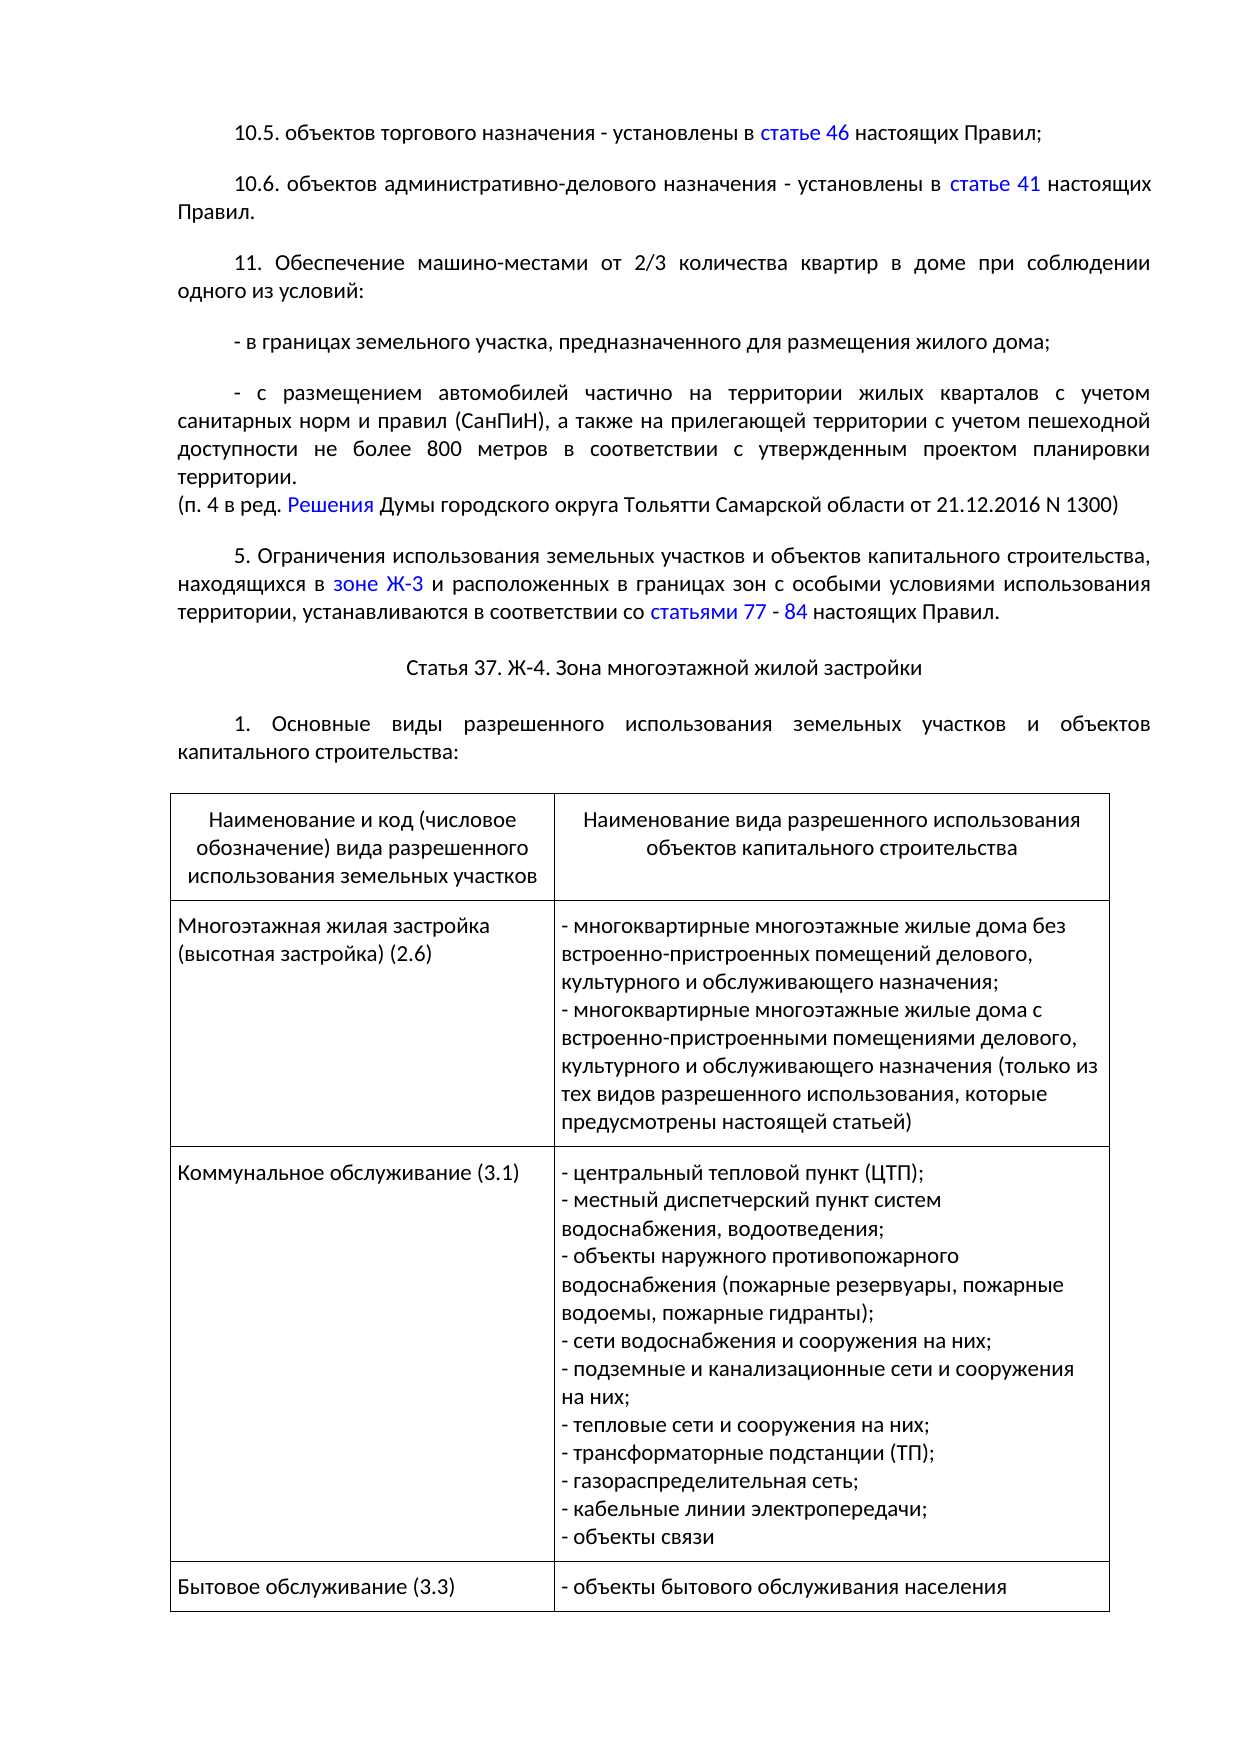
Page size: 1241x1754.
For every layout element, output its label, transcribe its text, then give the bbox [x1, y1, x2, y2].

table_header Наименование вида разрешенного использования объектов капитального строительства [555, 794, 1109, 899]
text 5. Ограничения использования земельных участков и объектов капитального строительства, находящихся в зоне Ж-3 и расположенных в границах зон с особыми условиями использования территории, устанавливаются в соответствии со статьями 77 - 84 настоящих Правил. [177, 541, 1152, 625]
text 10.6. объектов административно-делового назначения - установлены в статье 41 настоящих Правил. [177, 169, 1152, 225]
text - в границах земельного участка, предназначенного для размещения жилого дома; [177, 327, 1152, 355]
text Статья 37. Ж-4. Зона многоэтажной жилой застройки [177, 653, 1152, 681]
text 11. Обеспечение машино-местами от 2/3 количества квартир в доме при соблюдении одного из условий: [177, 248, 1152, 304]
table_cell Бытовое обслуживание (3.3) [171, 1562, 554, 1611]
text 1. Основные виды разрешенного использования земельных участков и объектов капитального строительства: [177, 709, 1152, 765]
table_header Наименование и код (числовое обозначение) вида разрешенного использования земельных участков [171, 794, 554, 899]
table_cell - центральный тепловой пункт (ЦТП); - местный диспетчерский пункт систем водоснабжения, водоотведения; - объекты наружного противопожарного водоснабжения (пожарные резервуары, пожарные водоемы, пожарные гидранты); - сети водоснабжения и сооружения на них; - подземные и канализационные сети и сооружения на них; - тепловые сети и сооружения на них; - трансформаторные подстанции (ТП); - газораспределительная сеть; - кабельные линии электропередачи; - объекты связи [555, 1147, 1109, 1561]
text 10.5. объектов торгового назначения - установлены в статье 46 настоящих Правил; [177, 118, 1152, 146]
table_cell - многоквартирные многоэтажные жилые дома без встроенно-пристроенных помещений делового, культурного и обслуживающего назначения; - многоквартирные многоэтажные жилые дома с встроенно-пристроенными помещениями делового, культурного и обслуживающего назначения (только из тех видов разрешенного использования, которые предусмотрены настоящей статьей) [555, 901, 1109, 1146]
table_cell Многоэтажная жилая застройка (высотная застройка) (2.6) [171, 901, 554, 1146]
table_cell Коммунальное обслуживание (3.1) [171, 1147, 554, 1561]
text - с размещением автомобилей частично на территории жилых кварталов с учетом санитарных норм и правил (СанПиН), а также на прилегающей территории с учетом пешеходной доступности не более 800 метров в соответствии с утвержденным проектом планировки территории. [177, 378, 1152, 490]
text (п. 4 в ред. Решения Думы городского округа Тольятти Самарской области от 21.12.2016 N 1300) [177, 490, 1152, 518]
table_cell - объекты бытового обслуживания населения [555, 1562, 1109, 1611]
